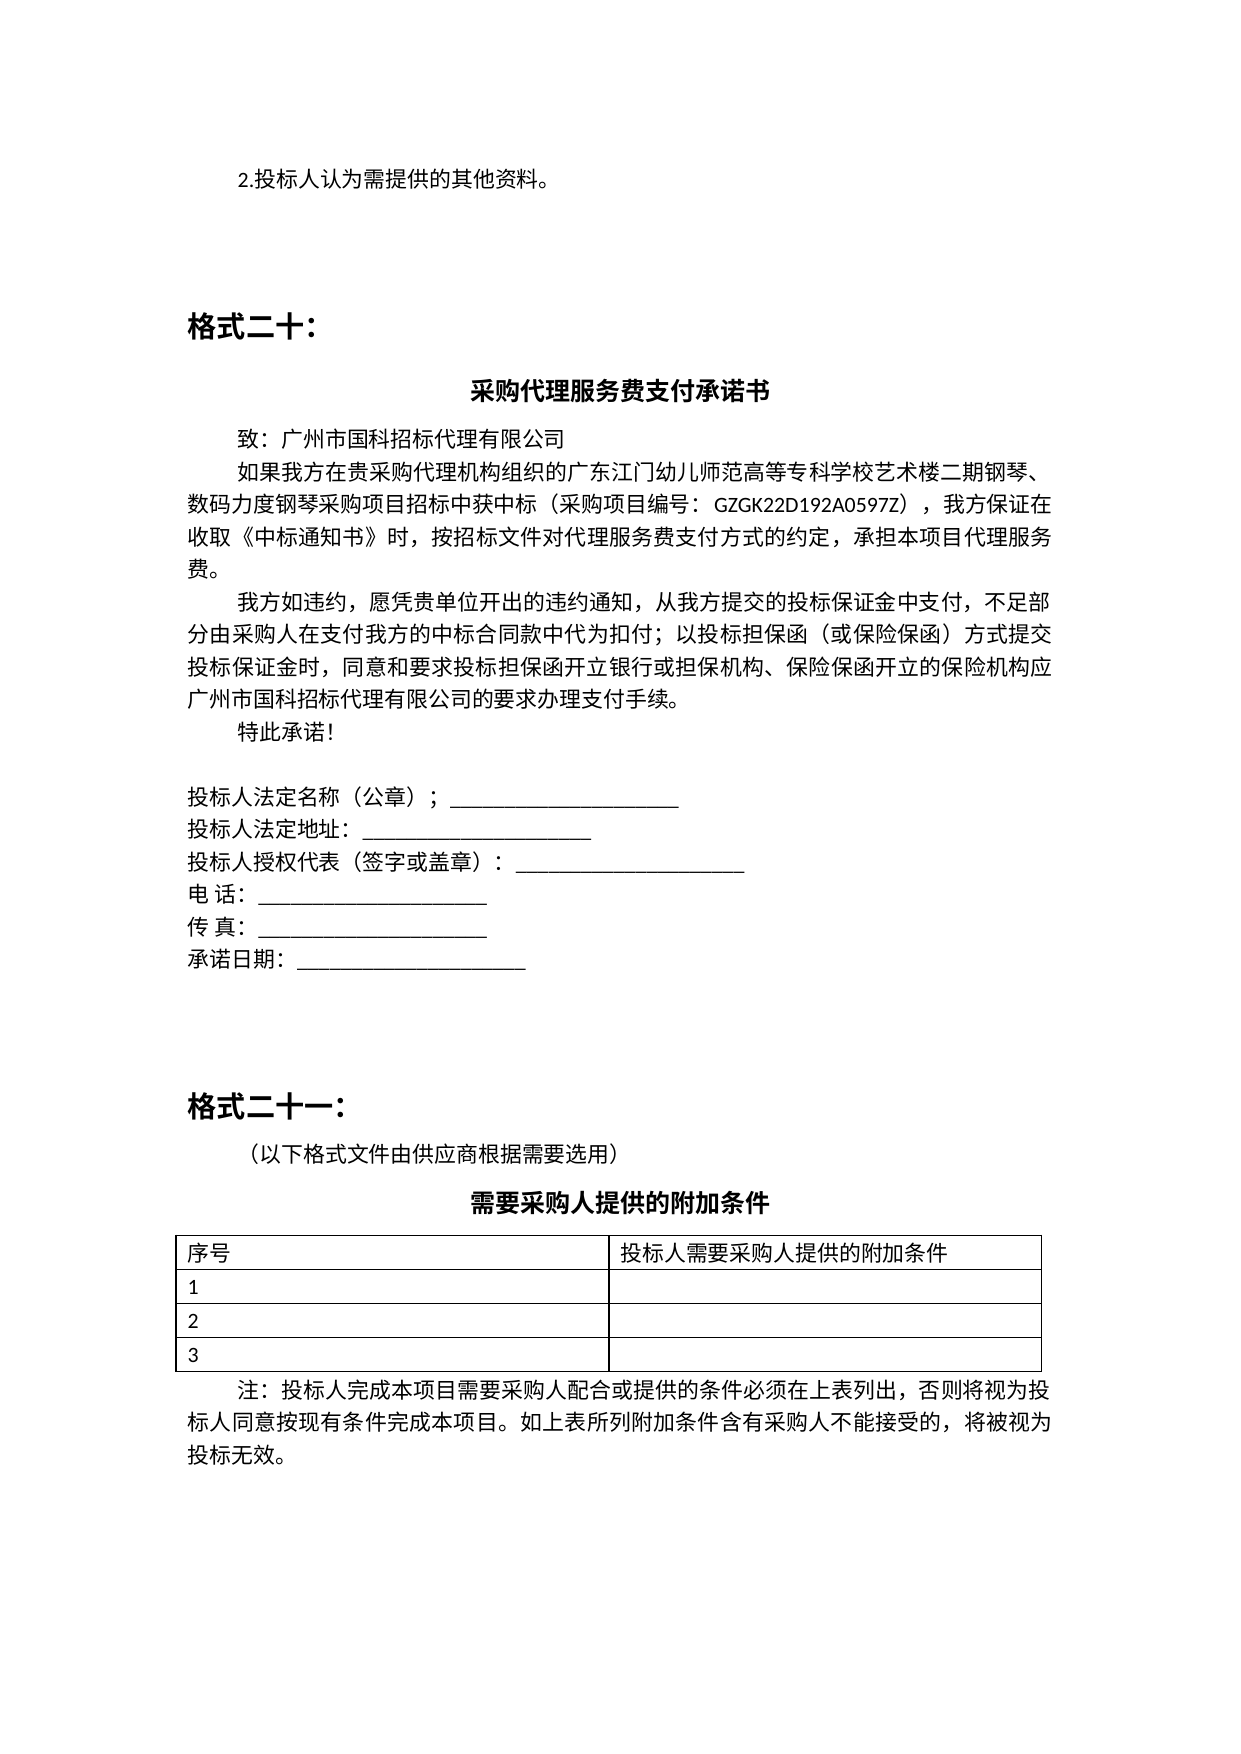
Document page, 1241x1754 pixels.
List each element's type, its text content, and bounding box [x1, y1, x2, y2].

text 投标人法定地址：_____________________ [187, 812, 1053, 844]
table_cell 3 [177, 1338, 608, 1371]
text 格式二十一： [187, 1072, 1053, 1137]
text 特此承诺！ [187, 714, 1053, 747]
text 投标人授权代表（签字或盖章）：_____________________ [187, 844, 1053, 877]
text 2.投标人认为需提供的其他资料。 [187, 162, 1053, 194]
text 致：广州市国科招标代理有限公司 [187, 422, 1053, 454]
table_cell [610, 1270, 1041, 1303]
text 传 真：_____________________ [187, 909, 1053, 942]
text 电 话：_____________________ [187, 877, 1053, 909]
text 如果我方在贵采购代理机构组织的广东江门幼儿师范高等专科学校艺术楼二期钢琴、数码力度钢琴采购项目招标中获中标（采购项目编号：GZGK22D192А0597Z），我方保证在收取《中标通知书》时，按招标文件对代理服务费支付方式的约定，承担本项目代理服务费。 [187, 454, 1053, 584]
text 需要采购人提供的附加条件 [187, 1169, 1053, 1234]
table_cell 1 [177, 1270, 608, 1303]
text 承诺日期：_____________________ [187, 942, 1053, 974]
text 注：投标人完成本项目需要采购人配合或提供的条件必须在上表列出，否则将视为投标人同意按现有条件完成本项目。如上表所列附加条件含有采购人不能接受的，将被视为投标无效。 [187, 1372, 1053, 1470]
text 格式二十： [187, 292, 1053, 357]
table_header 投标人需要采购人提供的附加条件 [610, 1236, 1041, 1268]
table_cell 2 [177, 1304, 608, 1337]
text （以下格式文件由供应商根据需要选用） [187, 1137, 1053, 1169]
table_header 序号 [177, 1236, 608, 1268]
table_cell [610, 1304, 1041, 1337]
text 采购代理服务费支付承诺书 [187, 357, 1053, 422]
table_cell [610, 1338, 1041, 1371]
text 我方如违约，愿凭贵单位开出的违约通知，从我方提交的投标保证金中支付，不足部分由采购人在支付我方的中标合同款中代为扣付；以投标担保函（或保险保函）方式提交投标保证金时，同意和要求投标担保函开立银行或担保机构、保险保函开立的保险机构应广州市国科招标代理有限公司的要求办理支付手续。 [187, 584, 1053, 714]
text 投标人法定名称（公章）；_____________________ [187, 779, 1053, 812]
